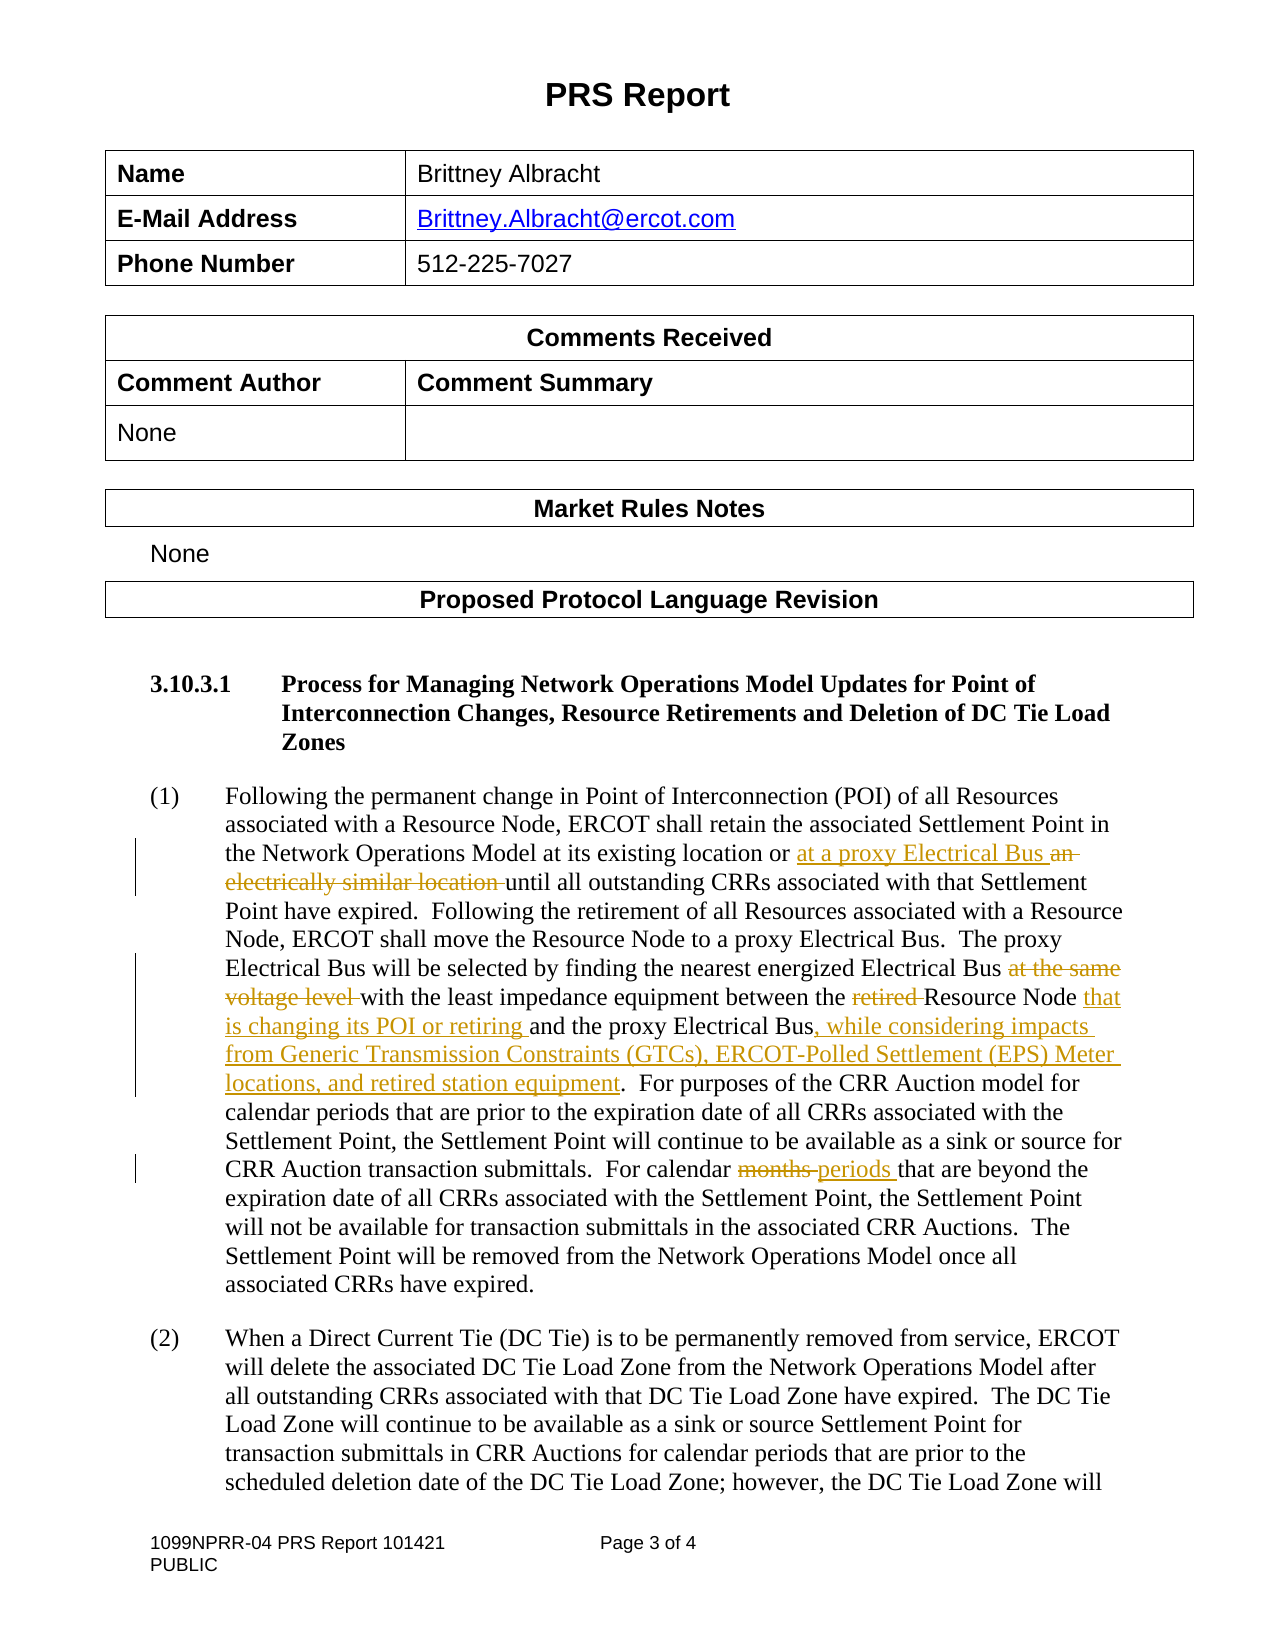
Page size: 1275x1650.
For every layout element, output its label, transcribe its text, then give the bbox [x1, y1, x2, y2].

table_cell 512-225-7027 [406, 241, 1193, 285]
table_header Comments Received [106, 316, 1193, 360]
table_cell Phone Number [106, 241, 405, 285]
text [150, 1323, 1125, 1496]
table_cell Brittney Albracht [406, 151, 1193, 195]
table_header Proposed Protocol Language Revision [106, 582, 1193, 617]
table_header Market Rules Notes [106, 490, 1193, 526]
table_cell Comment Summary [406, 361, 1193, 405]
text 3.10.3.1 Process for Managing Network Operations Model Updates for Point of Interconnection Changes, Resource Retirements and Deletion of DC Tie Load Zones [150, 669, 1125, 756]
table_cell E-Mail Address [106, 196, 405, 240]
table_cell None [106, 406, 405, 459]
text (1) Following the permanent change in Point of Interconnection (POI) of all Resources associated with a Resource Node, ERCOT shall retain the associated Settlement Point in the Network Operations Model at its existing location or until all outstanding CRRs associated with that Settlement Point have expired. Following the retirement of all Resources associated with a Resource Node, ERCOT shall move the Resource Node to a proxy Electrical Bus. The proxy Electrical Bus will be selected by finding the nearest energized Electrical Bus with the least impedance equipment between the Resource Node and the proxy Electrical Bus. For purposes of the CRR Auction model for calendar periods that are prior to the expiration date of all CRRs associated with the Settlement Point, the Settlement Point will continue to be available as a sink or source for CRR Auction transaction submittals. For calendar that are beyond the expiration date of all CRRs associated with the Settlement Point, the Settlement Point will not be available for transaction submittals in the associated CRR Auctions. The Settlement Point will be removed from the Network Operations Model once all associated CRRs have expired. [150, 781, 1125, 1298]
table_cell [406, 406, 1193, 459]
text None [150, 539, 1125, 568]
table_cell Brittney.Albracht@ercot.com [406, 196, 1193, 240]
table_cell Name [106, 151, 405, 195]
table_cell Comment Author [106, 361, 405, 405]
